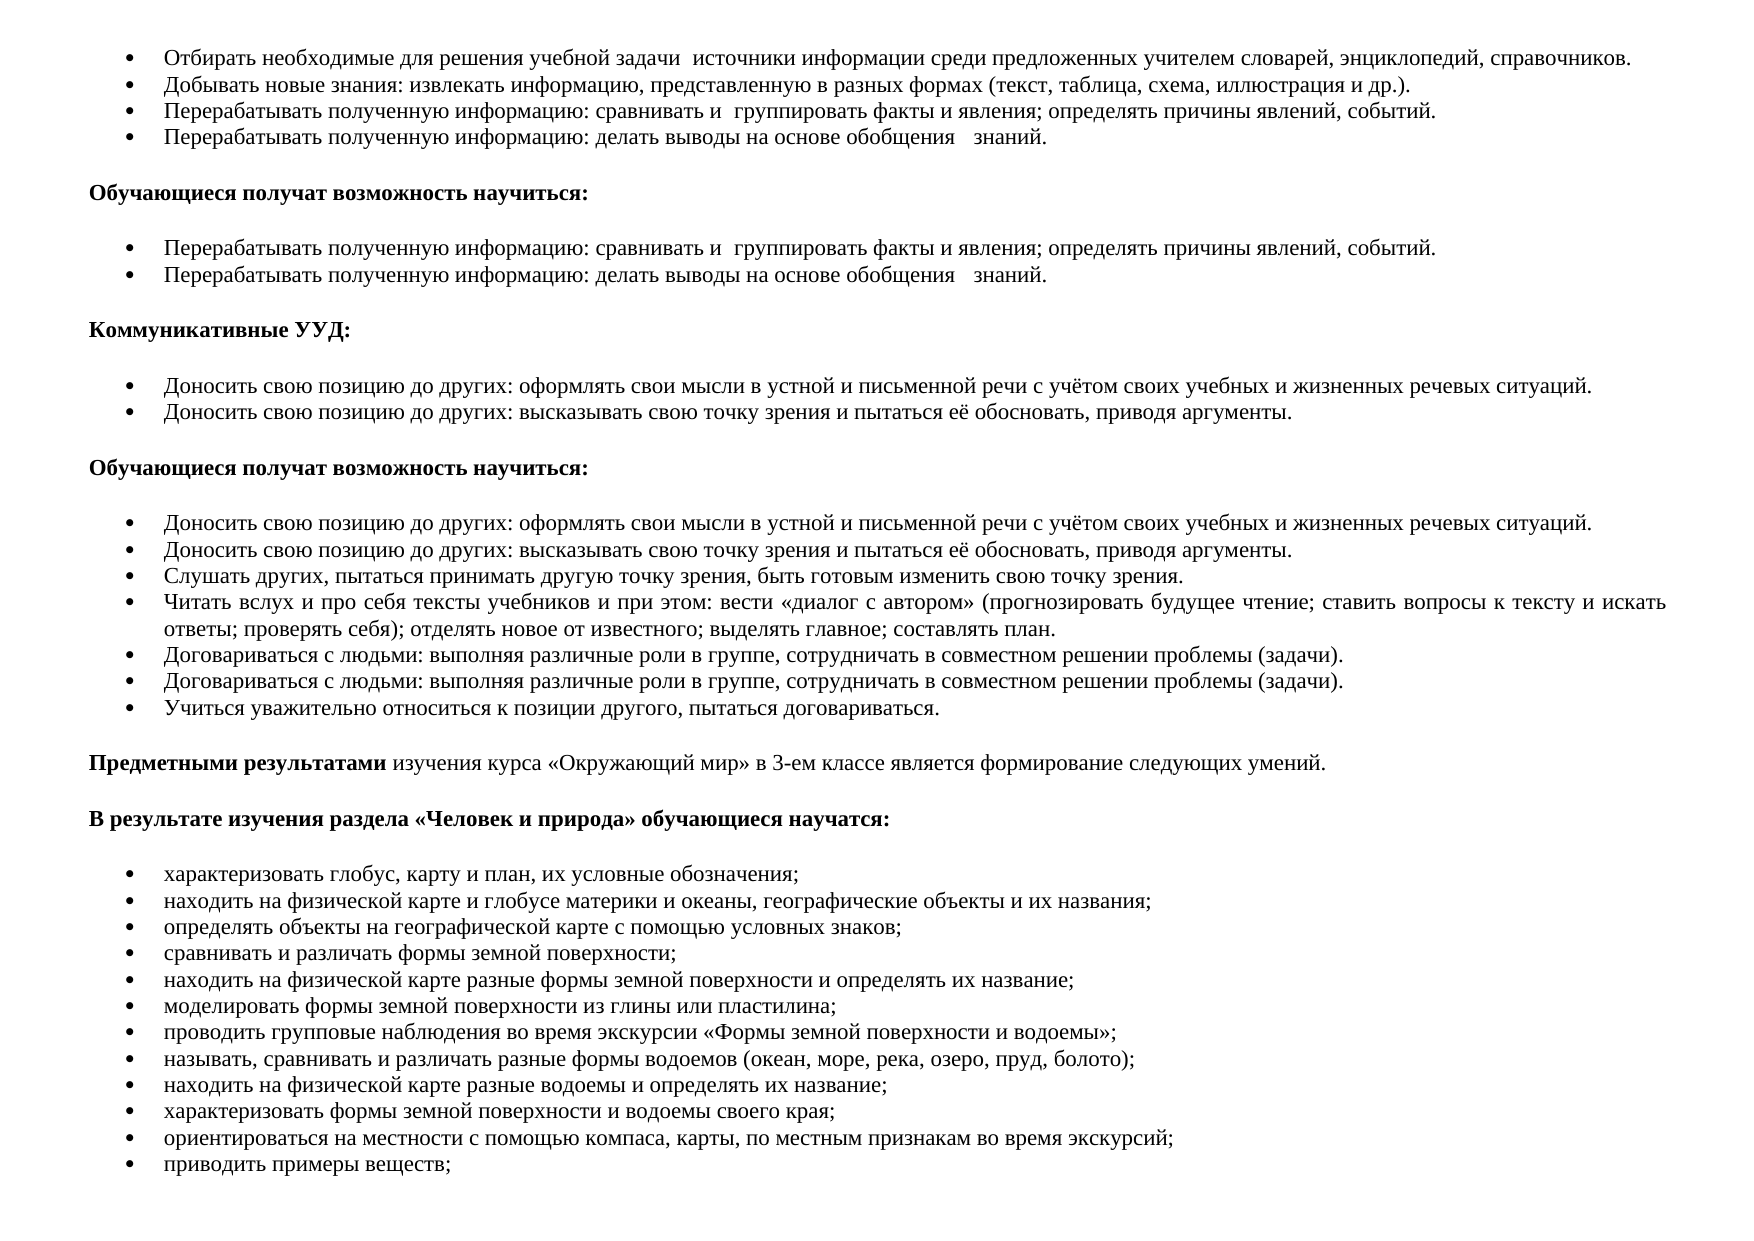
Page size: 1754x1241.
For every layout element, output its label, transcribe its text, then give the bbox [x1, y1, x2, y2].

text Предметными результатами изучения курса «Окружающий мир» в 3-ем классе является формирование следующих умений. [89, 749, 1668, 776]
list Читать вслух и про себя тексты учебников и при этом: вести «диалог с автором» (прогнозировать будущее чтение; ставить вопросы к тексту и искать ответы; проверять себя); отделять новое от известного; выделять главное; составлять план. [126, 588, 1668, 641]
list находить на физической карте и глобусе материки и океаны, географические объекты и их названия; [126, 887, 1668, 913]
list находить на физической карте разные водоемы и определять их название; [126, 1071, 1668, 1097]
list Договариваться с людьми: выполняя различные роли в группе, сотрудничать в совместном решении проблемы (задачи). [126, 667, 1668, 694]
list Доносить свою позицию до других: высказывать свою точку зрения и пытаться её обосновать, приводя аргументы. [126, 398, 1668, 424]
list Доносить свою позицию до других: высказывать свою точку зрения и пытаться её обосновать, приводя аргументы. [126, 536, 1668, 562]
list характеризовать формы земной поверхности и водоемы своего края; [126, 1097, 1668, 1124]
list моделировать формы земной поверхности из глины или пластилина; [126, 992, 1668, 1018]
list сравнивать и различать формы земной поверхности; [126, 939, 1668, 966]
list Добывать новые знания: извлекать информацию, представленную в разных формах (текст, таблица, схема, иллюстрация и др.). [126, 71, 1668, 97]
list Перерабатывать полученную информацию: сравнивать и группировать факты и явления; определять причины явлений, событий. [126, 97, 1668, 123]
list определять объекты на географической карте с помощью условных знаков; [126, 913, 1668, 939]
list Слушать других, пытаться принимать другую точку зрения, быть готовым изменить свою точку зрения. [126, 562, 1668, 588]
list приводить примеры веществ; [126, 1150, 1668, 1177]
text В результате изучения раздела «Человек и природа» обучающиеся научатся: [89, 805, 1668, 831]
list Учиться уважительно относиться к позиции другого, пытаться договариваться. [126, 694, 1668, 720]
list ориентироваться на местности с помощью компаса, карты, по местным признакам во время экскурсий; [126, 1124, 1668, 1150]
text Коммуникативные УУД: [89, 316, 1668, 343]
text Обучающиеся получат возможность научиться: [89, 179, 1668, 205]
list Отбирать необходимые для решения учебной задачи источники информации среди предложенных учителем словарей, энциклопедий, справочников. [126, 44, 1668, 71]
list называть, сравнивать и различать разные формы водоемов (океан, море, река, озеро, пруд, болото); [126, 1045, 1668, 1071]
list Перерабатывать полученную информацию: делать выводы на основе обобщения знаний. [126, 123, 1668, 150]
list Доносить свою позицию до других: оформлять свои мысли в устной и письменной речи с учётом своих учебных и жизненных речевых ситуаций. [126, 372, 1668, 398]
list Договариваться с людьми: выполняя различные роли в группе, сотрудничать в совместном решении проблемы (задачи). [126, 641, 1668, 667]
list Перерабатывать полученную информацию: сравнивать и группировать факты и явления; определять причины явлений, событий. [126, 234, 1668, 261]
text Обучающиеся получат возможность научиться: [89, 454, 1668, 480]
list находить на физической карте разные формы земной поверхности и определять их название; [126, 966, 1668, 992]
list Доносить свою позицию до других: оформлять свои мысли в устной и письменной речи с учётом своих учебных и жизненных речевых ситуаций. [126, 509, 1668, 536]
list проводить групповые наблюдения во время экскурсии «Формы земной поверхности и водоемы»; [126, 1018, 1668, 1045]
list характеризовать глобус, карту и план, их условные обозначения; [126, 860, 1668, 887]
list Перерабатывать полученную информацию: делать выводы на основе обобщения знаний. [126, 261, 1668, 287]
